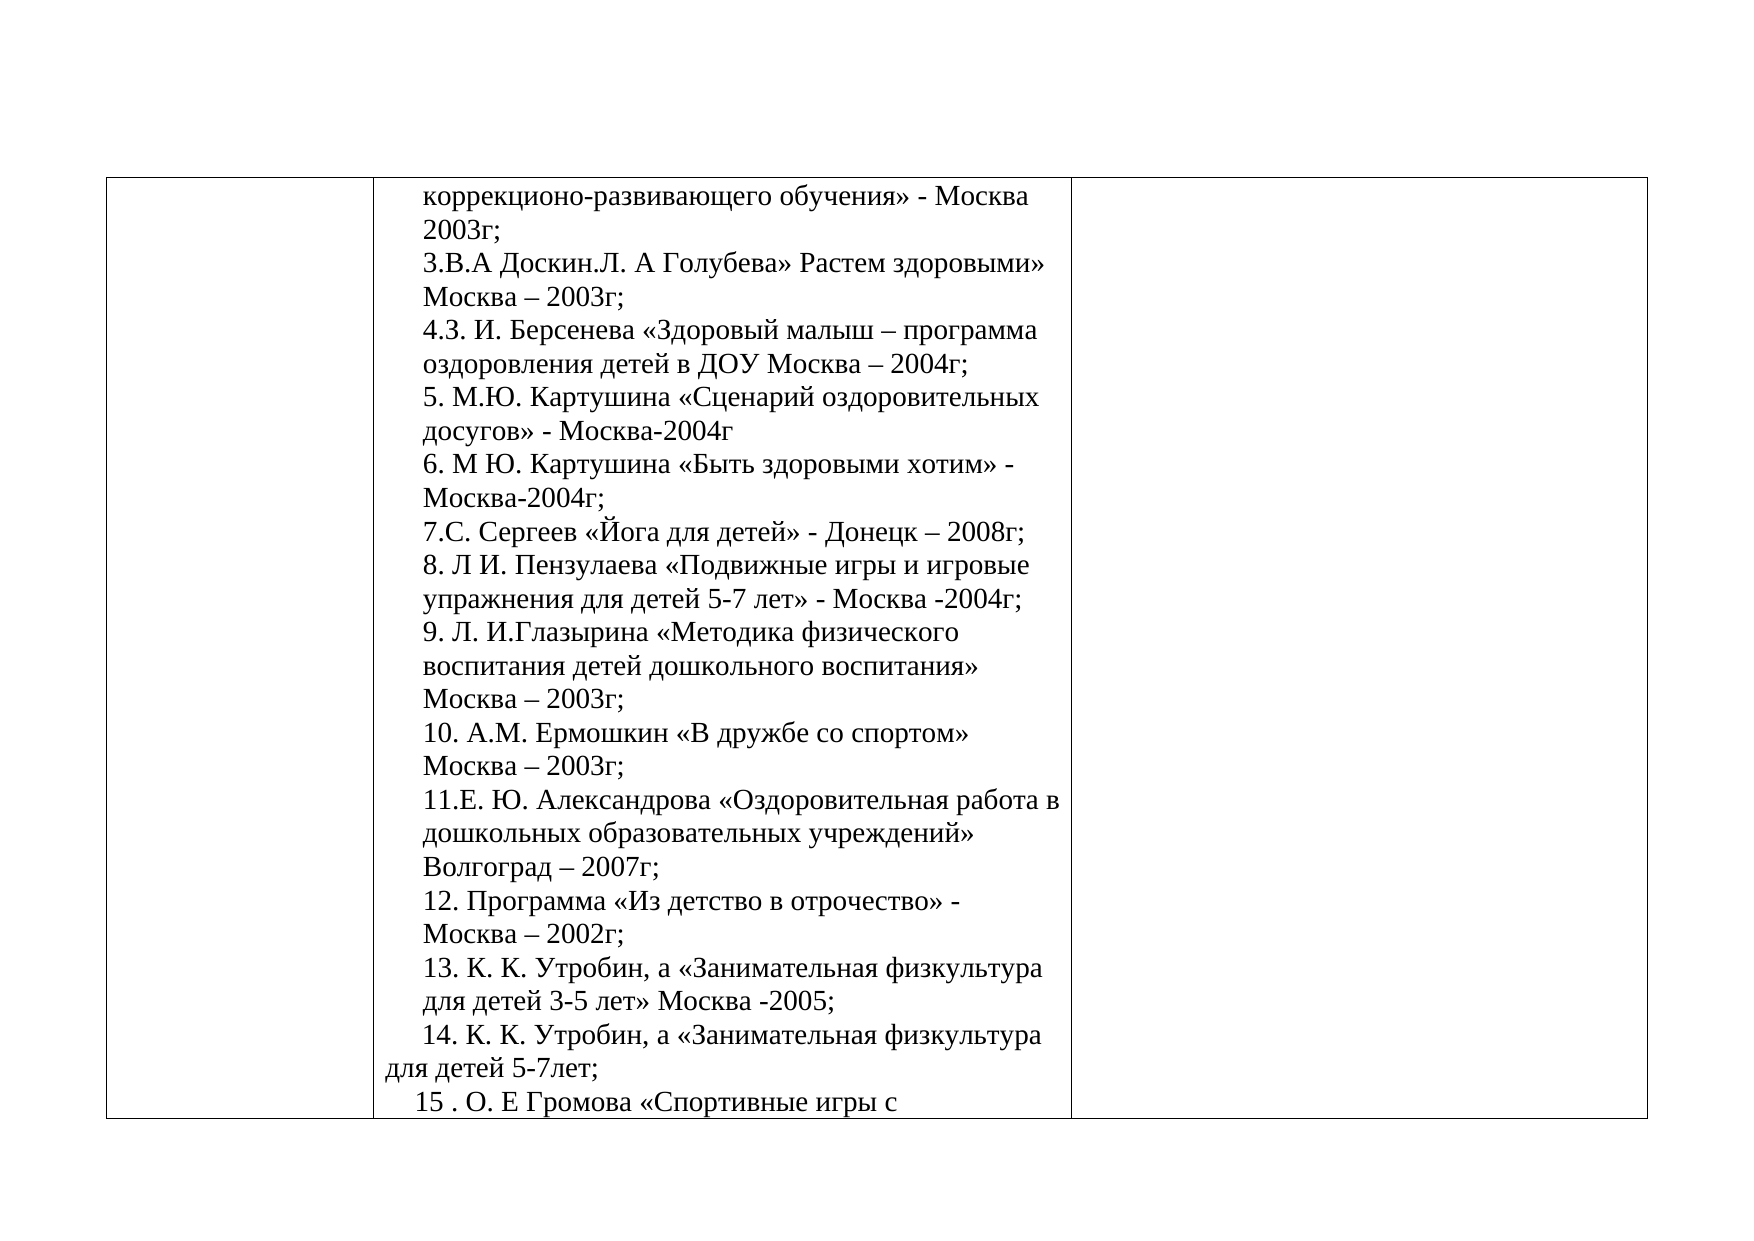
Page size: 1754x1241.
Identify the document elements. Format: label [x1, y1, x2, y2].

table_cell [1072, 178, 1647, 1117]
table_cell [107, 178, 373, 1117]
table_cell [374, 178, 1071, 1117]
